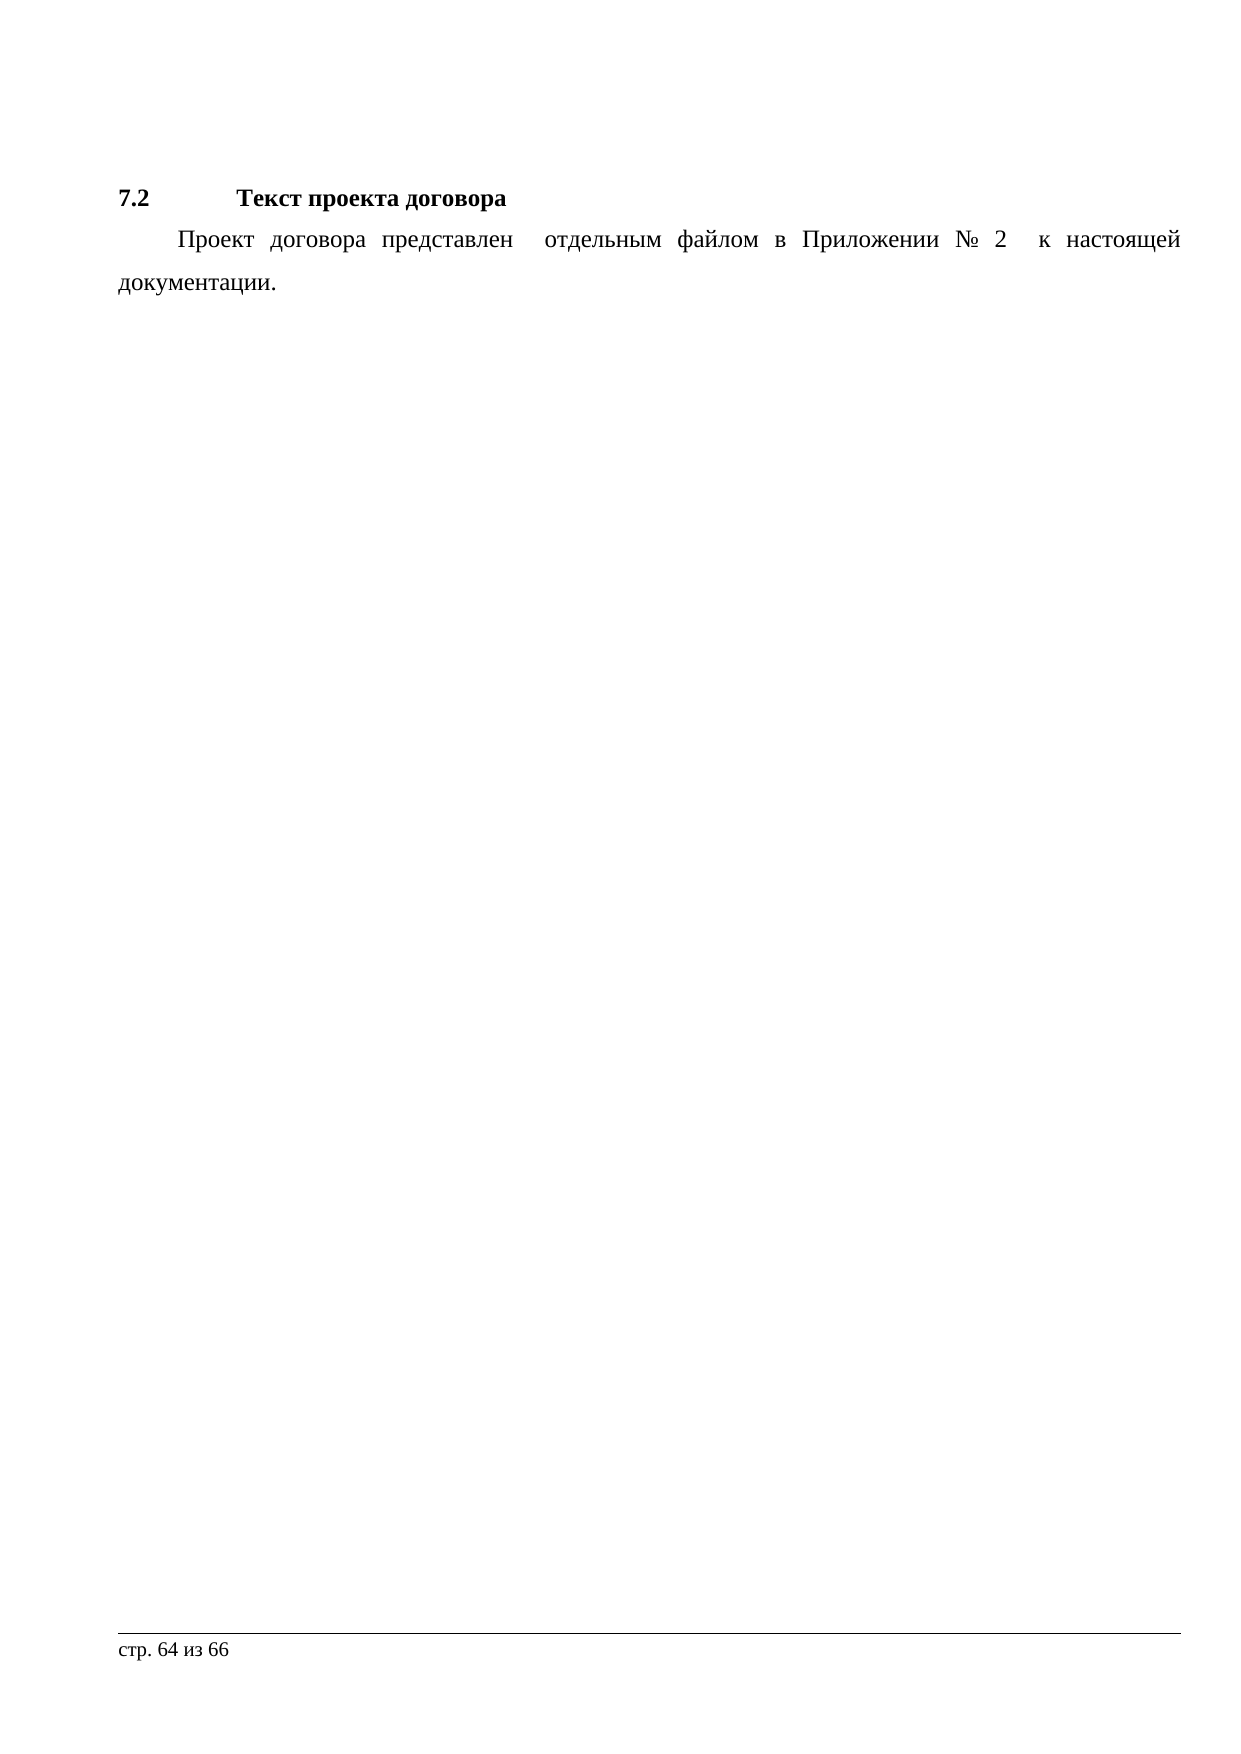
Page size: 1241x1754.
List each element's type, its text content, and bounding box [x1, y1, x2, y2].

text Проект договора представлен отдельным файлом в Приложении № 2 к настоящей документации. [118, 224, 1181, 296]
subtitle Текст проекта договора [118, 183, 1181, 211]
